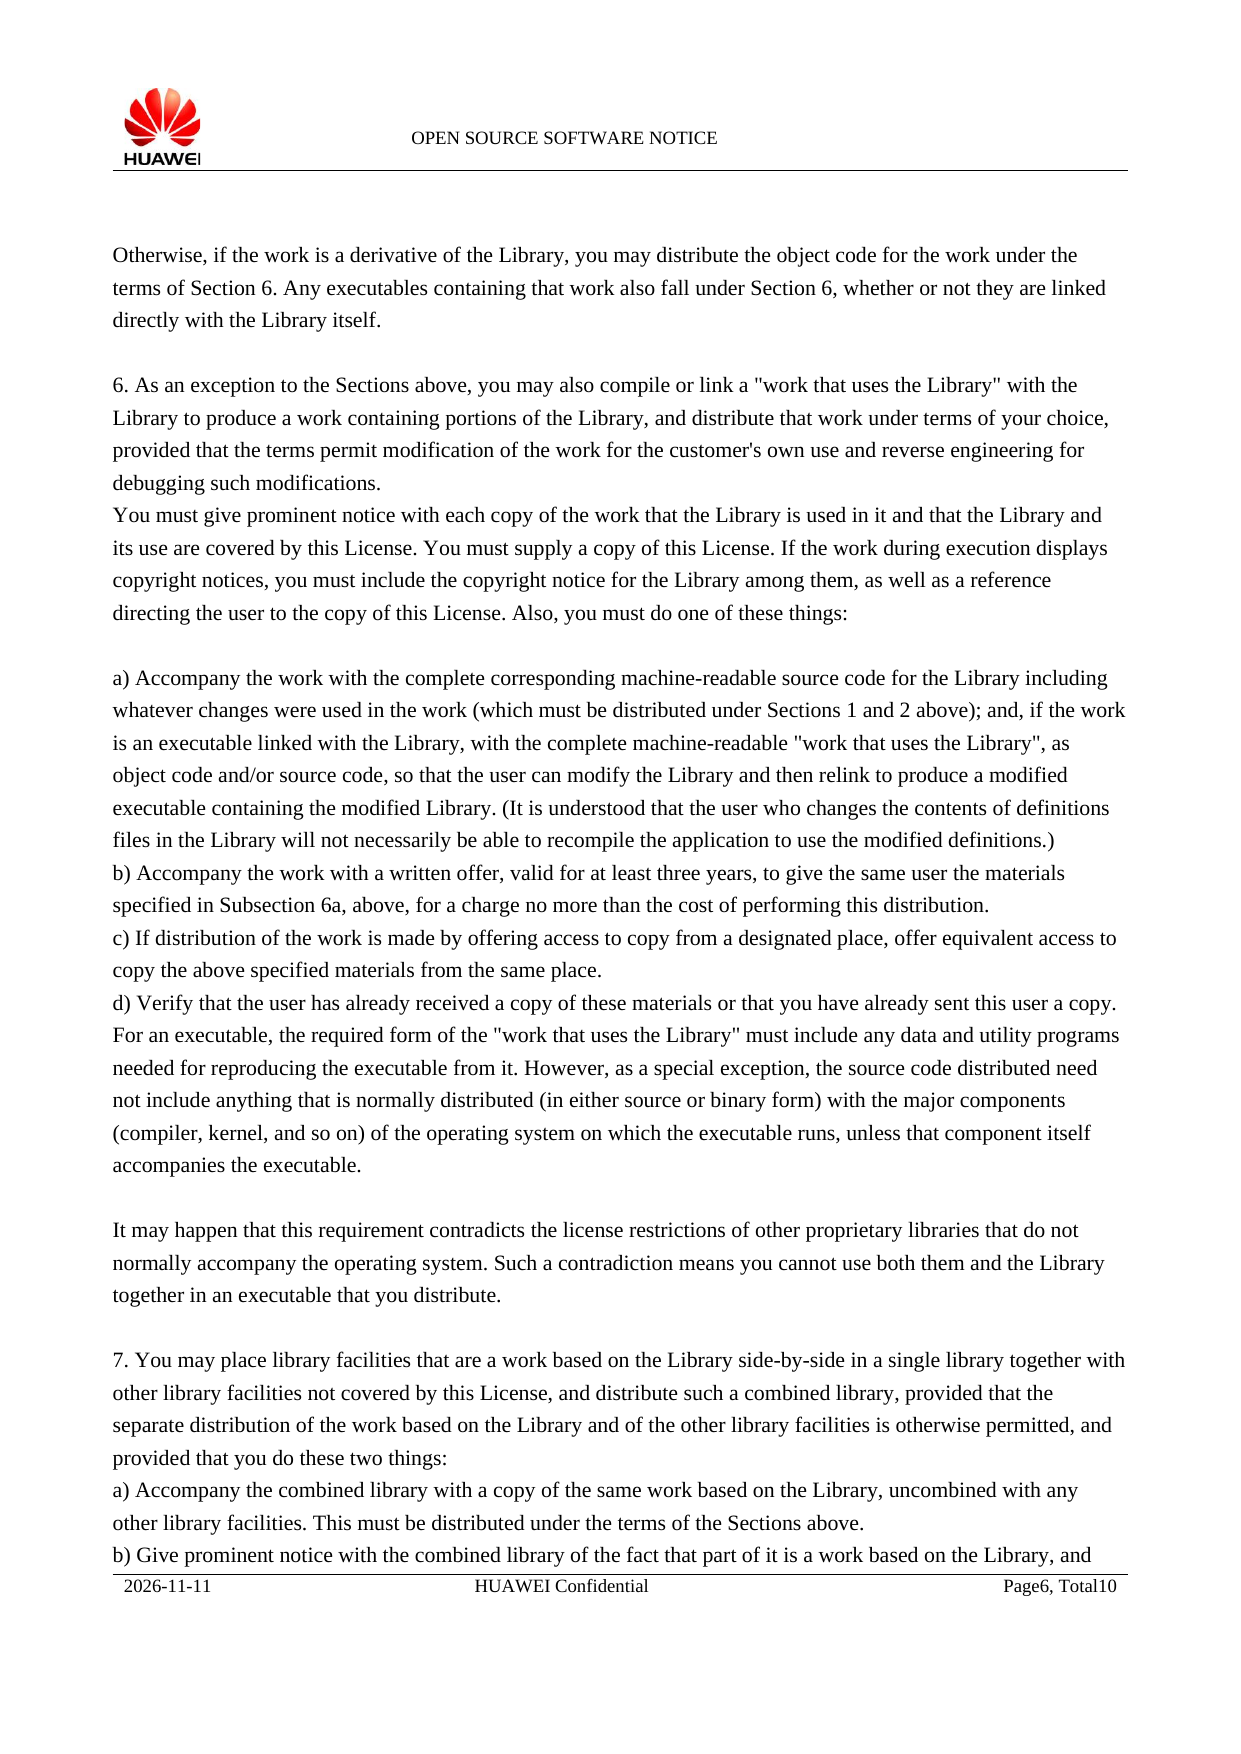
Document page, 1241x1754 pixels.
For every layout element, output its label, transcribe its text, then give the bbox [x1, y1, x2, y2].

picture [124, 88, 201, 165]
